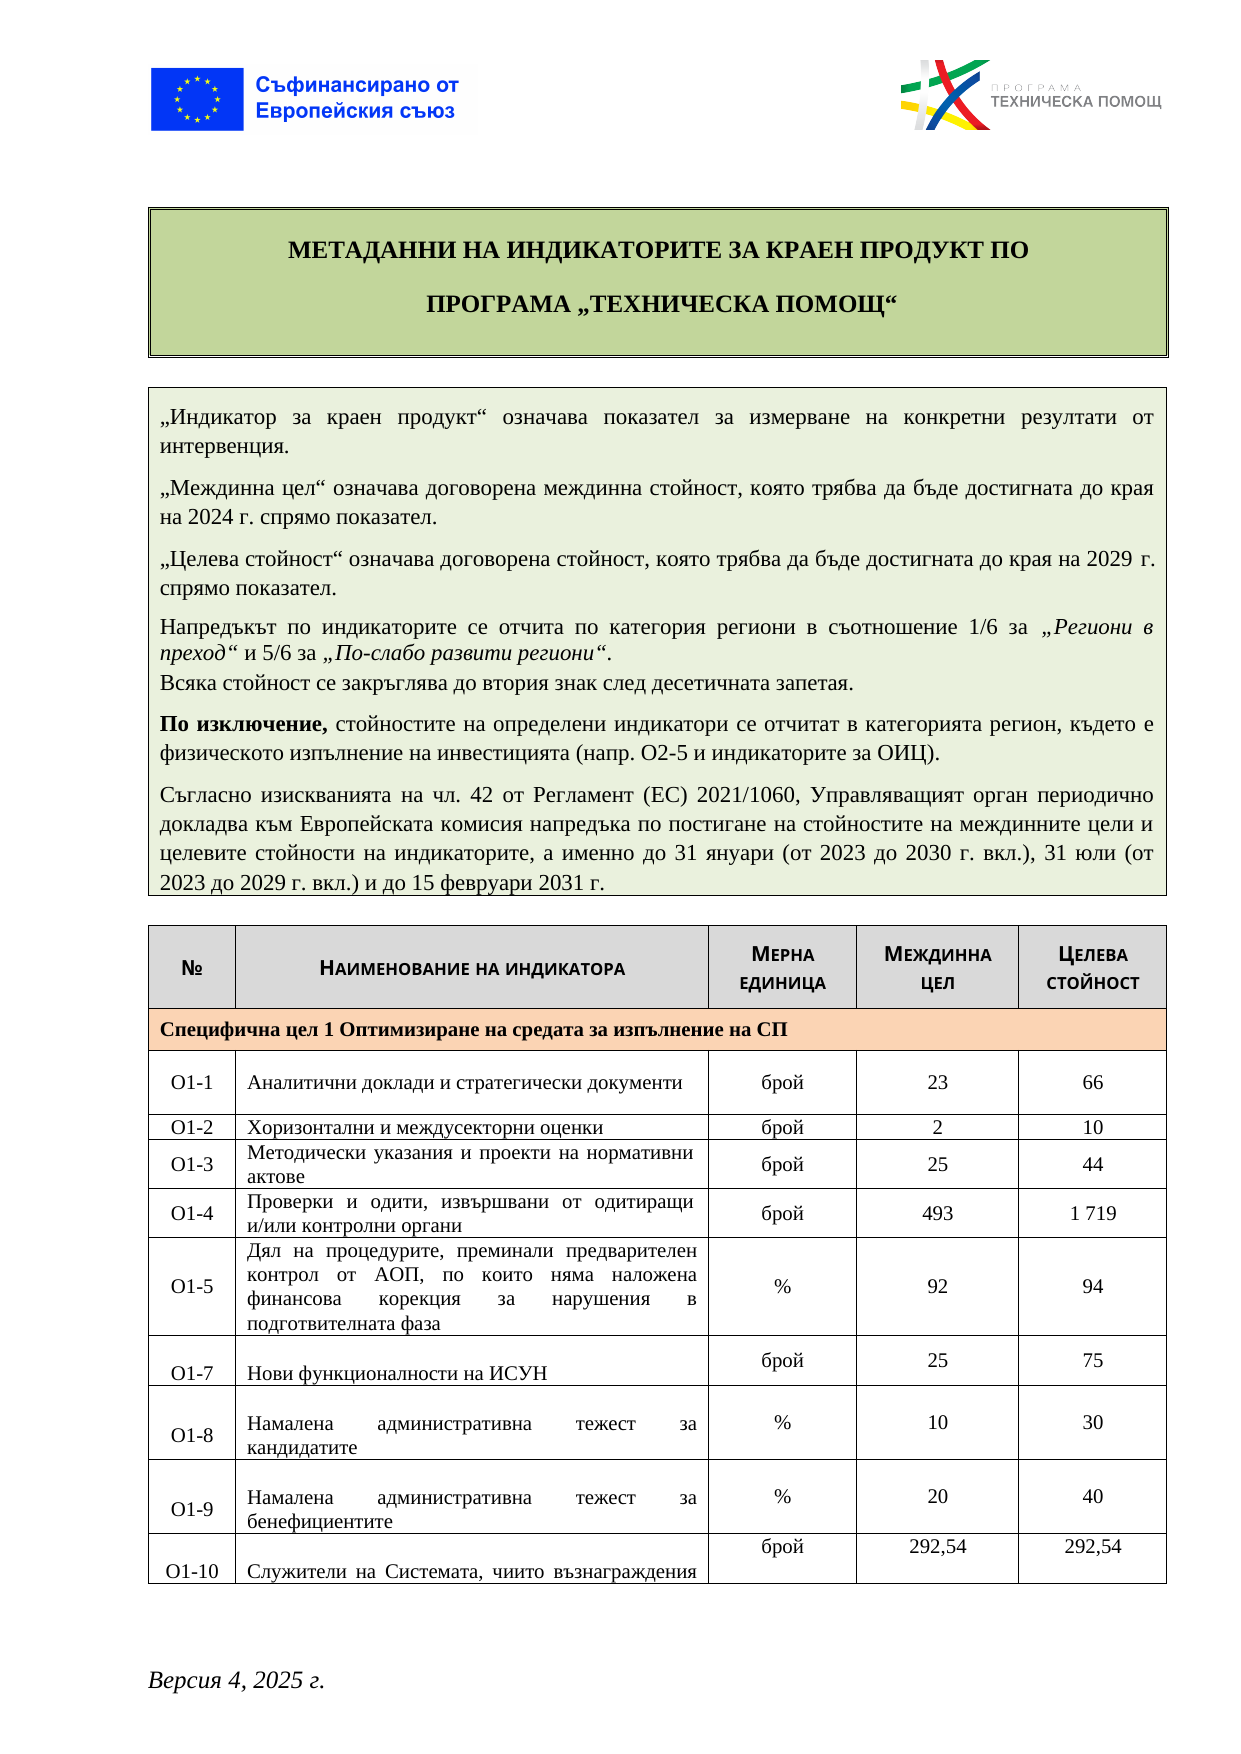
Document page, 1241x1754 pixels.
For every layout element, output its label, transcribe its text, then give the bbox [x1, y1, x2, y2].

table_header № [149, 926, 235, 1008]
table_cell О1-5 [149, 1238, 235, 1334]
table_cell 94 [1019, 1238, 1166, 1334]
table_cell 30 [1019, 1386, 1166, 1459]
table_cell % [709, 1460, 856, 1533]
table_cell брой [709, 1189, 856, 1237]
picture [896, 44, 1167, 135]
table_cell 10 [857, 1386, 1018, 1459]
table_header Наименование на индикатора [236, 926, 708, 1008]
table_cell Методически указания и проекти на нормативни актове [236, 1140, 708, 1188]
table_cell 75 [1019, 1336, 1166, 1384]
table_cell 66 [1019, 1051, 1166, 1114]
table_cell О1-4 [149, 1189, 235, 1237]
table_cell % [709, 1386, 856, 1459]
table_cell Намалена административна тежест за бенефициентите [236, 1460, 708, 1533]
table_header „Индикатор за краен продукт“ означава показател за измерване на конкретни резултати от интервенция. „Междинна цел“ означава договорена междинна стойност, която трябва да бъде достигната до края на 2024 г. спрямо показател. „Целева стойност“ означава договорена стойност, която трябва да бъде достигната до края на 2029 г. спрямо показател. Напредъкът по индикаторите се отчита по категория региони в съотношение 1/6 за „Региони в преход“ и 5/6 за „По-слабо развити региони“. Всяка стойност се закръглява до втория знак след десетичната запетая. По изключение, стойностите на определени индикатори се отчитат в категорията регион, където е физическото изпълнение на инвестицията (напр. О2-5 и индикаторите за ОИЦ). Съгласно изискванията на чл. 42 от Регламент (ЕС) 2021/1060, Управляващият орган периодично докладва към Европейската комисия напредъка по постигане на стойностите на междинните цели и целевите стойности на индикаторите, а именно до 31 януари (от 2023 до 2030 г. вкл.), 31 юли (от 2023 до 2029 г. вкл.) и до 15 февруари 2031 г. [149, 388, 1166, 895]
table_cell 292,54 [857, 1534, 1018, 1583]
table_cell брой [709, 1534, 856, 1583]
table_cell брой [709, 1140, 856, 1188]
table_cell 44 [1019, 1140, 1166, 1188]
table_cell О1-2 [149, 1115, 235, 1139]
table_header Целева стойност [1019, 926, 1166, 1008]
table_cell брой [709, 1115, 856, 1139]
table_cell 25 [857, 1140, 1018, 1188]
table_cell 23 [857, 1051, 1018, 1114]
picture [147, 64, 478, 135]
table_cell 40 [1019, 1460, 1166, 1533]
table_header Мерна единица [709, 926, 856, 1008]
table_cell 92 [857, 1238, 1018, 1334]
table_cell О1-3 [149, 1140, 235, 1188]
table_cell 25 [857, 1336, 1018, 1384]
table_cell брой [709, 1051, 856, 1114]
table_cell 2 [857, 1115, 1018, 1139]
table_cell О1-1 [149, 1051, 235, 1114]
table_header Междинна цел [857, 926, 1018, 1008]
table_cell 292,54 [1019, 1534, 1166, 1583]
table_cell О1-10 [149, 1534, 235, 1583]
table_cell 493 [857, 1189, 1018, 1237]
table_cell 10 [1019, 1115, 1166, 1139]
table_cell Нови функционалности на ИСУН [236, 1336, 708, 1384]
table_cell 20 [857, 1460, 1018, 1533]
table_cell Аналитични доклади и стратегически документи [236, 1051, 708, 1114]
table_cell Специфична цел 1 Оптимизиране на средата за изпълнение на СП [149, 1009, 1166, 1050]
table_header МЕТАДАННИ НА ИНДИКАТОРИТЕ ЗА КРАЕН ПРОДУКТ ПО ПРОГРАМА „ТЕХНИЧЕСКА ПОМОЩ“ [151, 210, 1166, 355]
table_cell Намалена административна тежест за кандидатите [236, 1386, 708, 1459]
table_cell Проверки и одити, извършвани от одитиращи и/или контролни органи [236, 1189, 708, 1237]
table_cell Хоризонтални и междусекторни оценки [236, 1115, 708, 1139]
table_cell брой [709, 1336, 856, 1384]
table_cell О1-8 [149, 1386, 235, 1459]
table_cell 1 719 [1019, 1189, 1166, 1237]
table_cell % [709, 1238, 856, 1334]
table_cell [236, 1534, 708, 1583]
table_cell О1-7 [149, 1336, 235, 1384]
table_cell О1-9 [149, 1460, 235, 1533]
table_cell Дял на процедурите, преминали предварителен контрол от АОП, по които няма наложена финансова корекция за нарушения в подготвителната фаза [236, 1238, 708, 1334]
